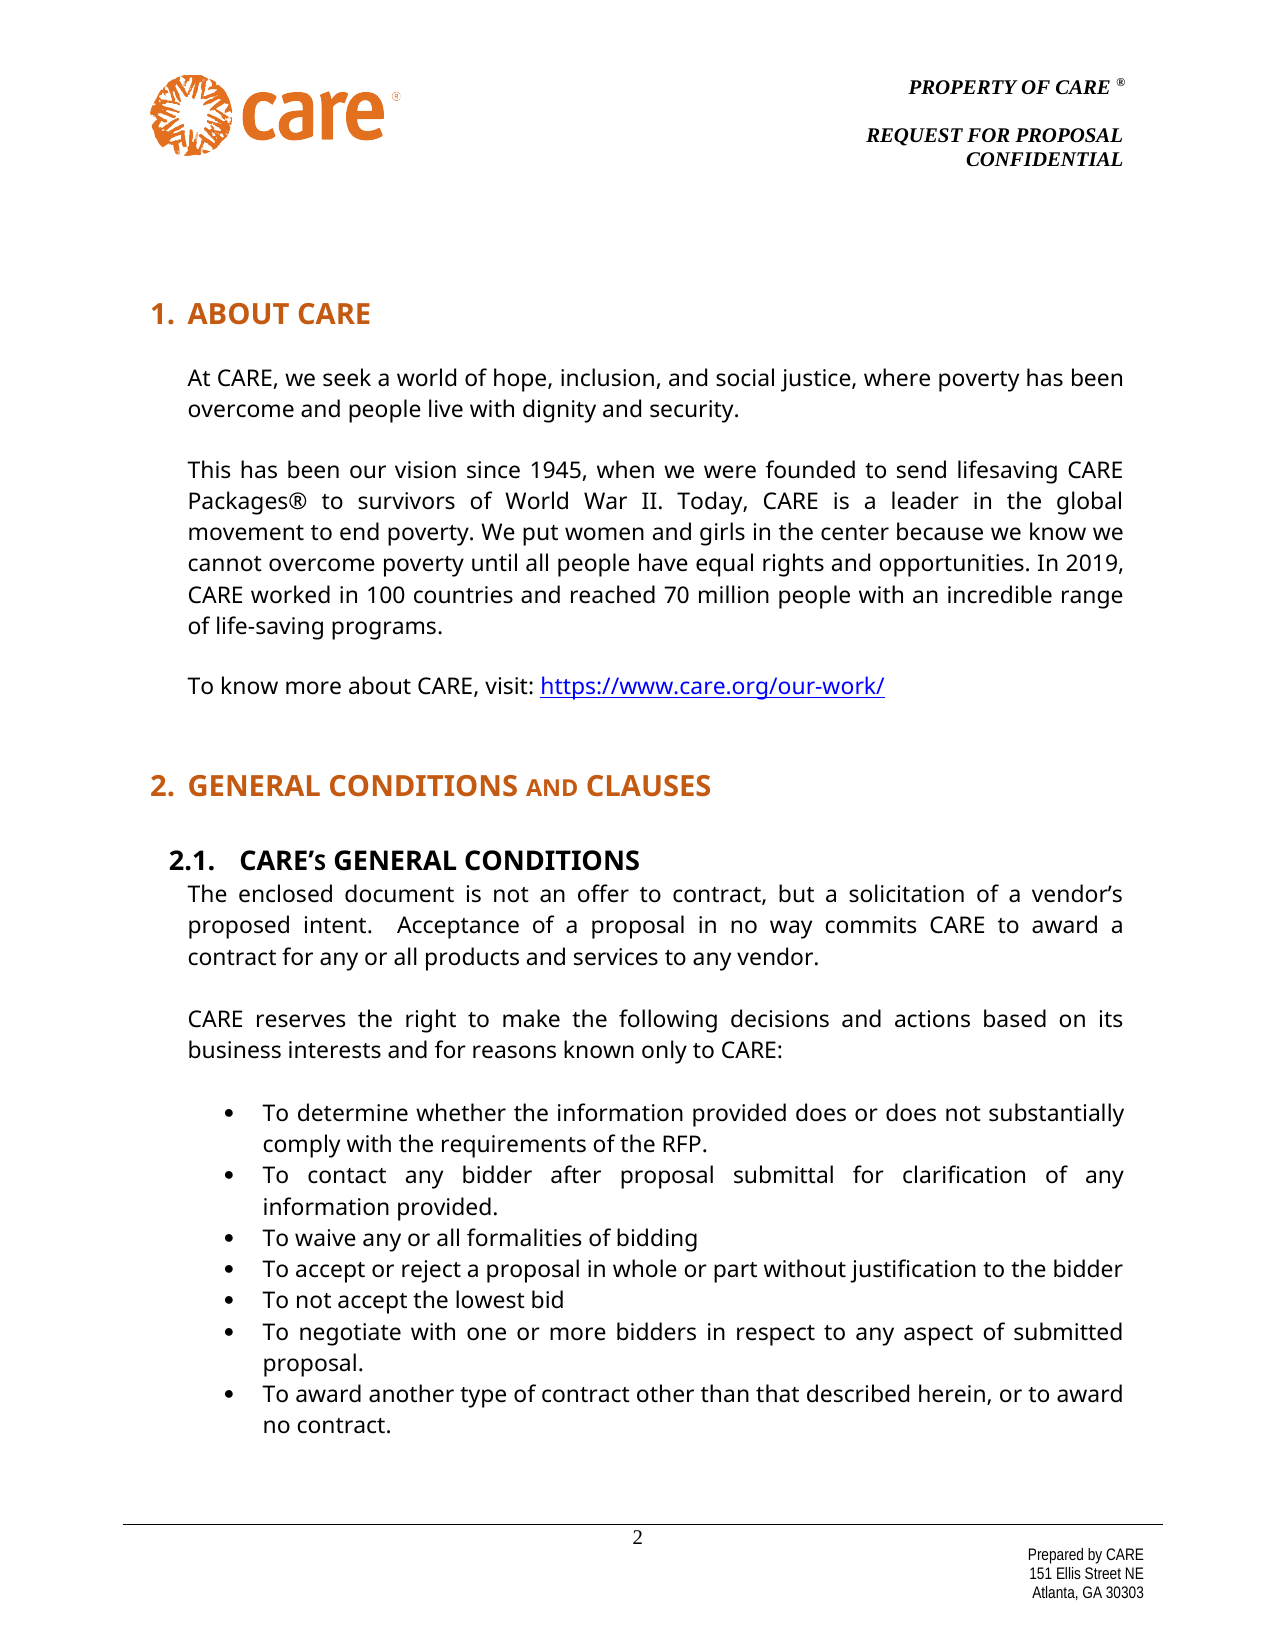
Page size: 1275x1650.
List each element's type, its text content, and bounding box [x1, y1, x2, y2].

text At CARE, we seek a world of hope, inclusion, and social justice, where poverty has been overcome and people live with dignity and security. [187, 362, 1125, 424]
text The enclosed document is not an offer to contract, but a solicitation of a vendor’s proposed intent. Acceptance of a proposal in no way commits CARE to award a contract for any or all products and services to any vendor. [187, 878, 1125, 972]
subtitle ABOUT CARE [150, 293, 1125, 333]
list To determine whether the information provided does or does not substantially comply with the requirements of the RFP. [225, 1097, 1125, 1159]
list To accept or reject a proposal in whole or part without justification to the bidder [225, 1253, 1125, 1284]
text To know more about CARE, visit: https://www.care.org/our-work/ [187, 670, 1125, 702]
subtitle CARE’s GENERAL CONDITIONS [169, 841, 1125, 878]
subtitle GENERAL CONDITIONS and CLAUSES [150, 765, 1125, 804]
text This has been our vision since 1945, when we were founded to send lifesaving CARE Packages® to survivors of World War II. Today, CARE is a leader in the global movement to end poverty. We put women and girls in the center because we know we cannot overcome poverty until all people have equal rights and opportunities. In 2019, CARE worked in 100 countries and reached 70 million people with an incredible range of life-saving programs. [187, 454, 1125, 641]
list To contact any bidder after proposal submittal for clarification of any information provided. [225, 1159, 1125, 1222]
list To negotiate with one or more bidders in respect to any aspect of submitted proposal. [225, 1316, 1125, 1378]
picture [150, 75, 401, 156]
list To award another type of contract other than that described herein, or to award no contract. [225, 1378, 1125, 1441]
list To waive any or all formalities of bidding [225, 1222, 1125, 1253]
text CARE reserves the right to make the following decisions and actions based on its business interests and for reasons known only to CARE: [187, 1003, 1125, 1066]
list To not accept the lowest bid [225, 1284, 1125, 1316]
